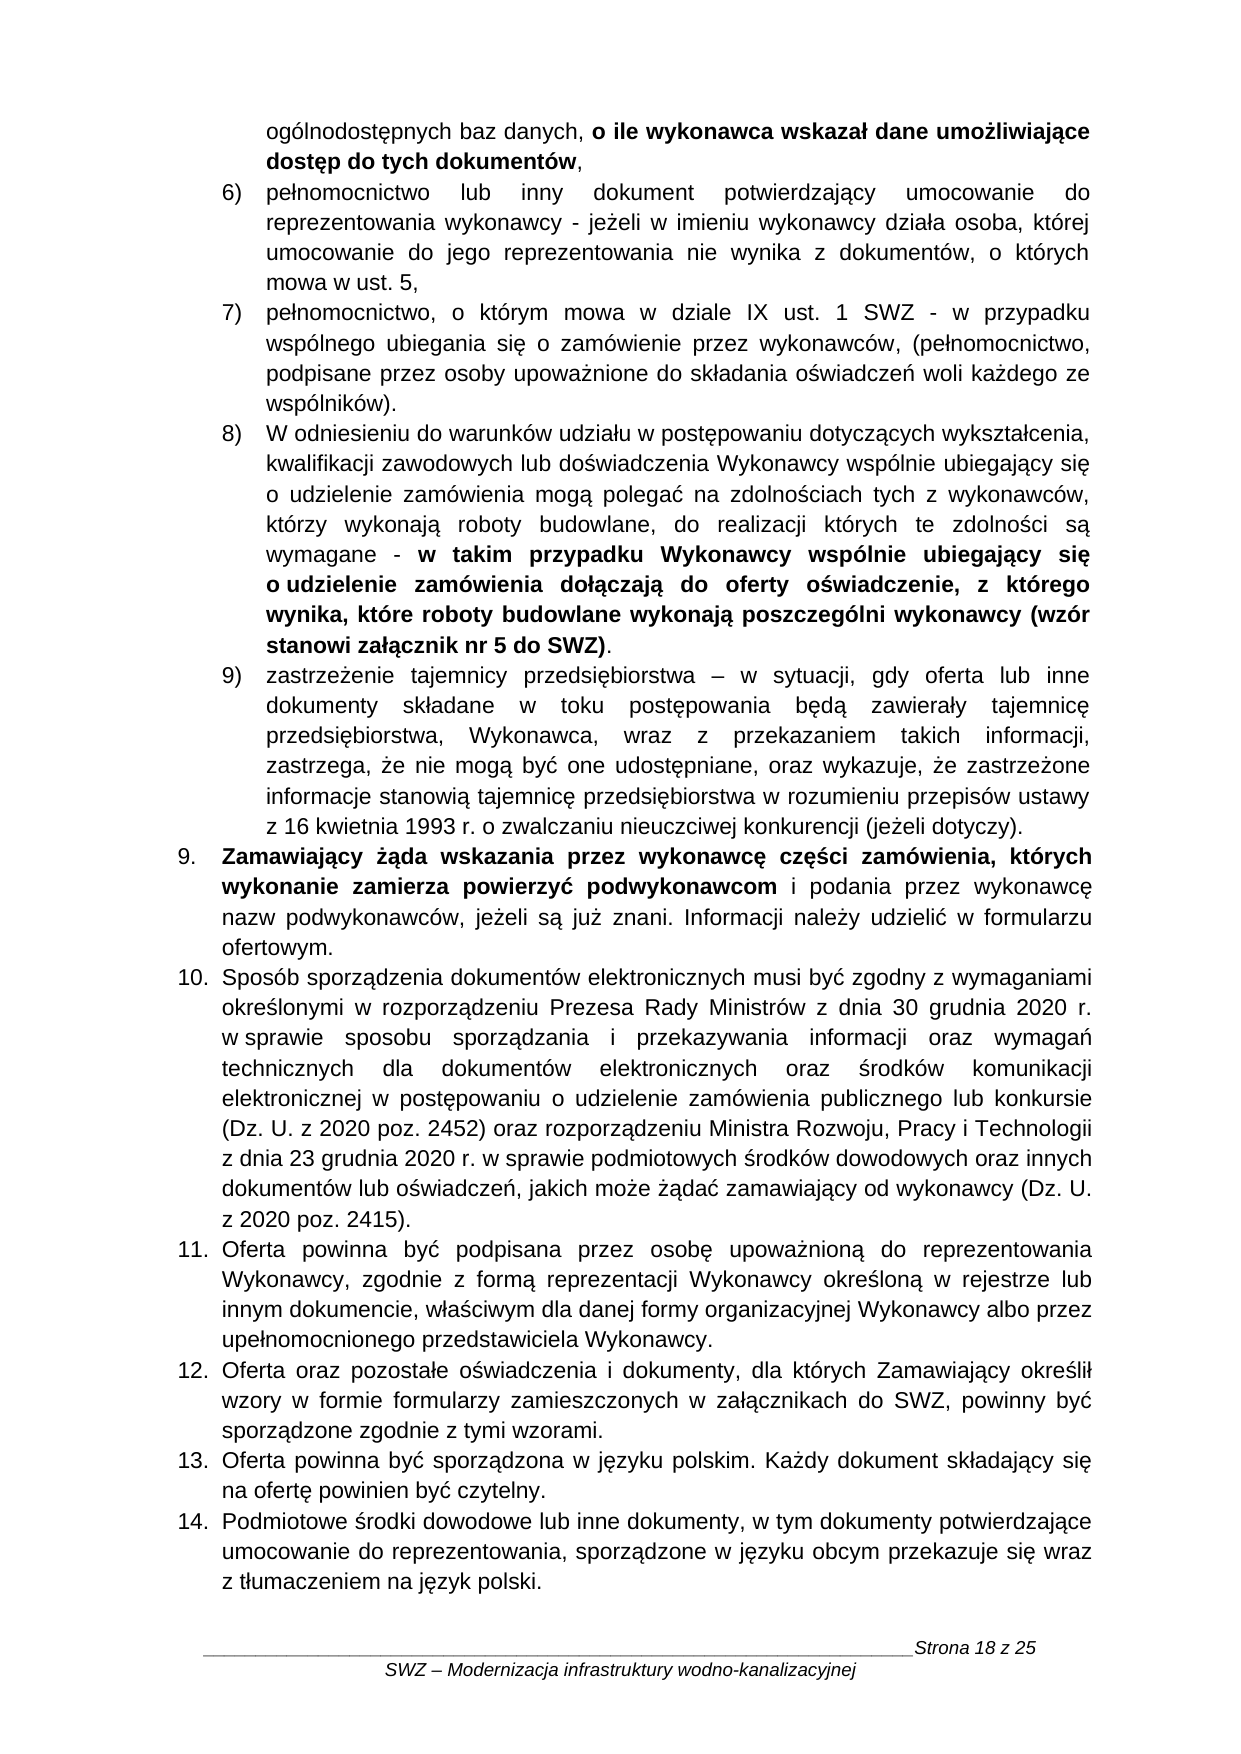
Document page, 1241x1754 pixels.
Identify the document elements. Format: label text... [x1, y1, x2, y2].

list W odniesieniu do warunków udziału w postępowaniu dotyczących wykształcenia, kwalifikacji zawodowych lub doświadczenia Wykonawcy wspólnie ubiegający się o udzielenie zamówienia mogą polegać na zdolnościach tych z wykonawców, którzy wykonają roboty budowlane, do realizacji których te zdolności są wymagane - w takim przypadku Wykonawcy wspólnie ubiegający się o udzielenie zamówienia dołączają do oferty oświadczenie, z którego wynika, które roboty budowlane wykonają poszczególni wykonawcy (wzór stanowi załącznik nr 5 do SWZ). [222, 420, 1090, 658]
list Oferta powinna być sporządzona w języku polskim. Każdy dokument składający się na ofertę powinien być czytelny. [177, 1447, 1092, 1504]
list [222, 118, 1090, 175]
list pełnomocnictwo, o którym mowa w dziale IX ust. 1 SWZ - w przypadku wspólnego ubiegania się o zamówienie przez wykonawców, (pełnomocnictwo, podpisane przez osoby upoważnione do składania oświadczeń woli każdego ze wspólników). [222, 299, 1090, 416]
list Oferta oraz pozostałe oświadczenia i dokumenty, dla których Zamawiający określił wzory w formie formularzy zamieszczonych w załącznikach do SWZ, powinny być sporządzone zgodnie z tymi wzorami. [177, 1357, 1092, 1443]
list pełnomocnictwo lub inny dokument potwierdzający umocowanie do reprezentowania wykonawcy - jeżeli w imieniu wykonawcy działa osoba, której umocowanie do jego reprezentowania nie wynika z dokumentów, o których mowa w ust. 5, [222, 178, 1090, 296]
list Zamawiający żąda wskazania przez wykonawcę części zamówienia, których wykonanie zamierza powierzyć podwykonawcom i podania przez wykonawcę nazw podwykonawców, jeżeli są już znani. Informacji należy udzielić w formularzu ofertowym. [177, 843, 1092, 960]
list zastrzeżenie tajemnicy przedsiębiorstwa – w sytuacji, gdy oferta lub inne dokumenty składane w toku postępowania będą zawierały tajemnicę przedsiębiorstwa, Wykonawca, wraz z przekazaniem takich informacji, zastrzega, że nie mogą być one udostępniane, oraz wykazuje, że zastrzeżone informacje stanowią tajemnicę przedsiębiorstwa w rozumieniu przepisów ustawy z 16 kwietnia 1993 r. o zwalczaniu nieuczciwej konkurencji (jeżeli dotyczy). [222, 662, 1090, 839]
list Podmiotowe środki dowodowe lub inne dokumenty, w tym dokumenty potwierdzające umocowanie do reprezentowania, sporządzone w języku obcym przekazuje się wraz z tłumaczeniem na język polski. [177, 1508, 1092, 1594]
list Oferta powinna być podpisana przez osobę upoważnioną do reprezentowania Wykonawcy, zgodnie z formą reprezentacji Wykonawcy określoną w rejestrze lub innym dokumencie, właściwym dla danej formy organizacyjnej Wykonawcy albo przez upełnomocnionego przedstawiciela Wykonawcy. [177, 1236, 1092, 1353]
list Sposób sporządzenia dokumentów elektronicznych musi być zgodny z wymaganiami określonymi w rozporządzeniu Prezesa Rady Ministrów z dnia 30 grudnia 2020 r. w sprawie sposobu sporządzania i przekazywania informacji oraz wymagań technicznych dla dokumentów elektronicznych oraz środków komunikacji elektronicznej w postępowaniu o udzielenie zamówienia publicznego lub konkursie (Dz. U. z 2020 poz. 2452) oraz rozporządzeniu Ministra Rozwoju, Pracy i Technologii z dnia 23 grudnia 2020 r. w sprawie podmiotowych środków dowodowych oraz innych dokumentów lub oświadczeń, jakich może żądać zamawiający od wykonawcy (Dz. U. z 2020 poz. 2415). [177, 964, 1092, 1232]
